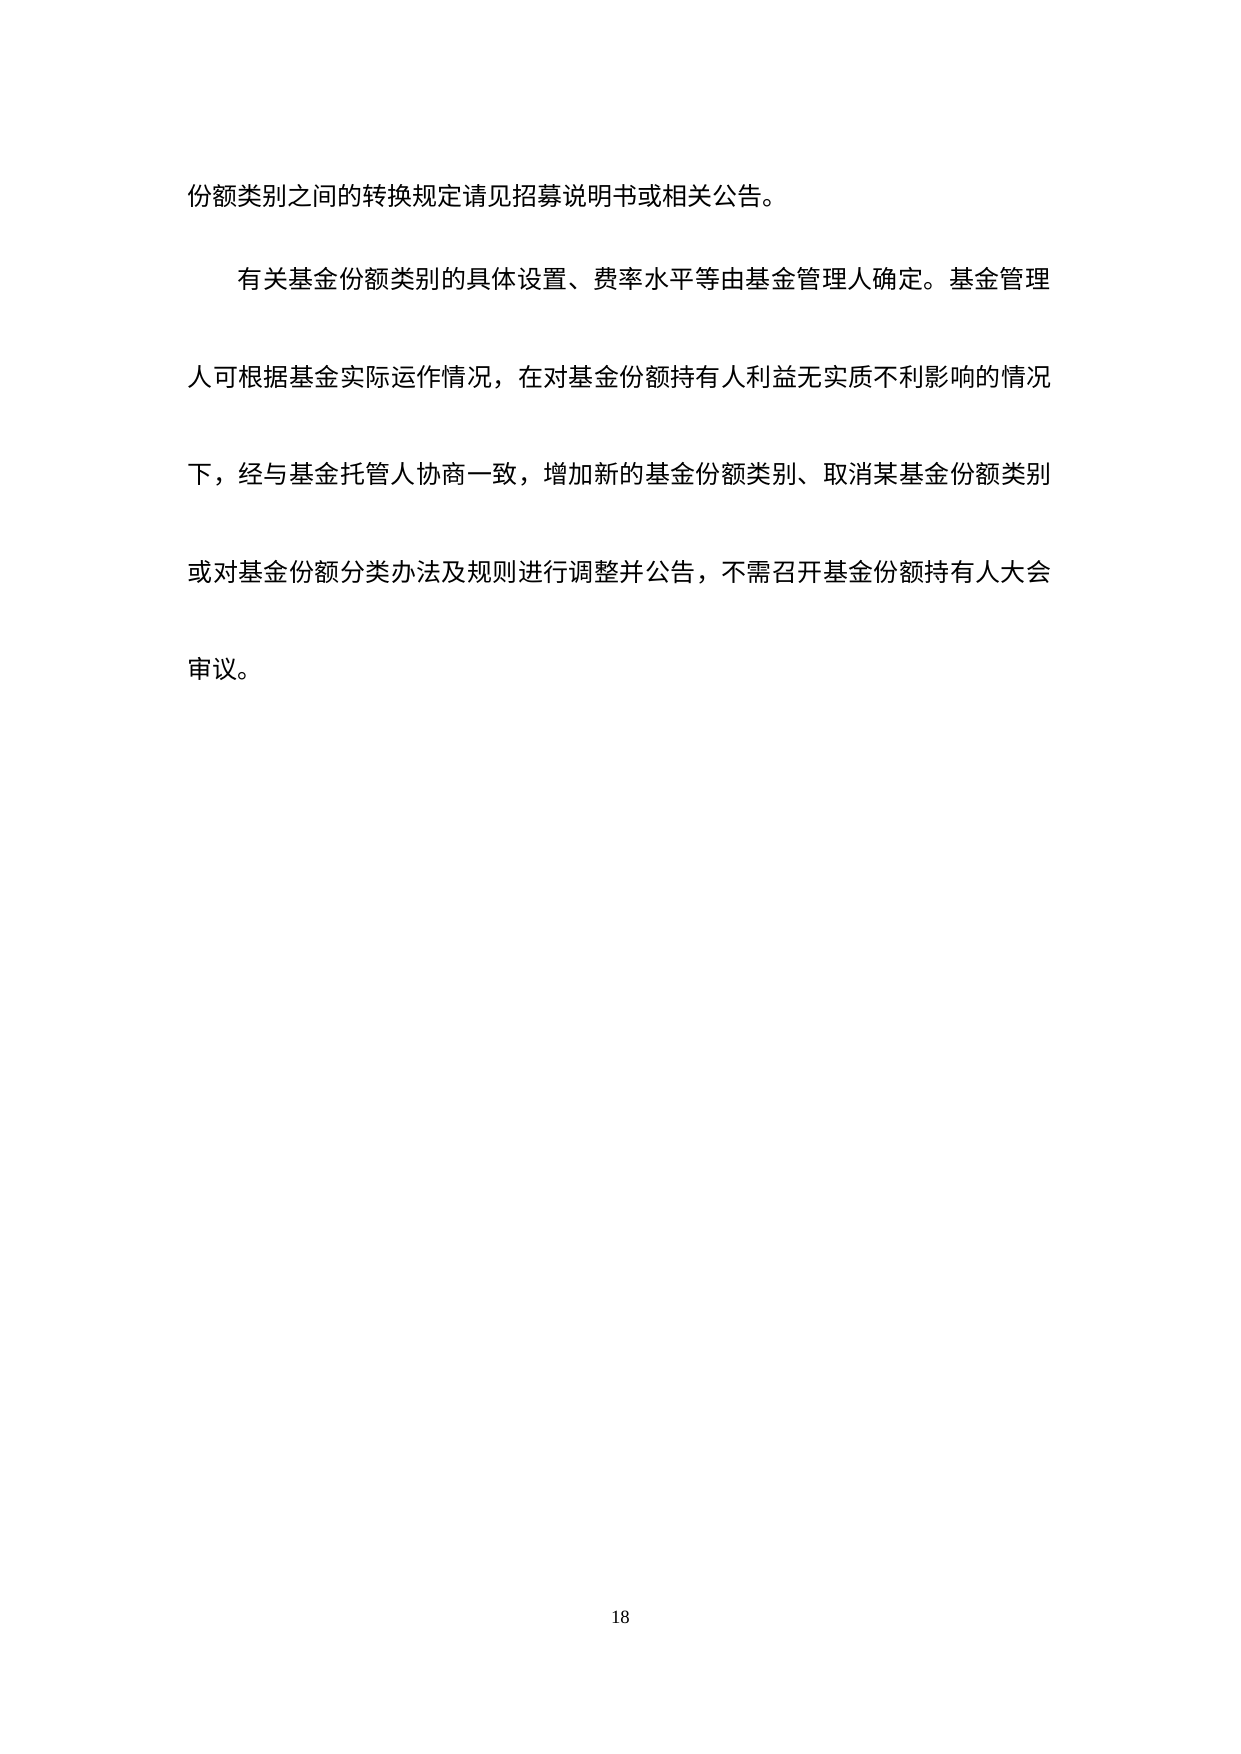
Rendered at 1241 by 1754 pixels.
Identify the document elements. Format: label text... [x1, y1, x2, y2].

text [187, 162, 1053, 227]
text 有关基金份额类别的具体设置、费率水平等由基金管理人确定。基金管理人可根据基金实际运作情况，在对基金份额持有人利益无实质不利影响的情况下，经与基金托管人协商一致，增加新的基金份额类别、取消某基金份额类别或对基金份额分类办法及规则进行调整并公告，不需召开基金份额持有人大会审议。 [187, 245, 1053, 700]
